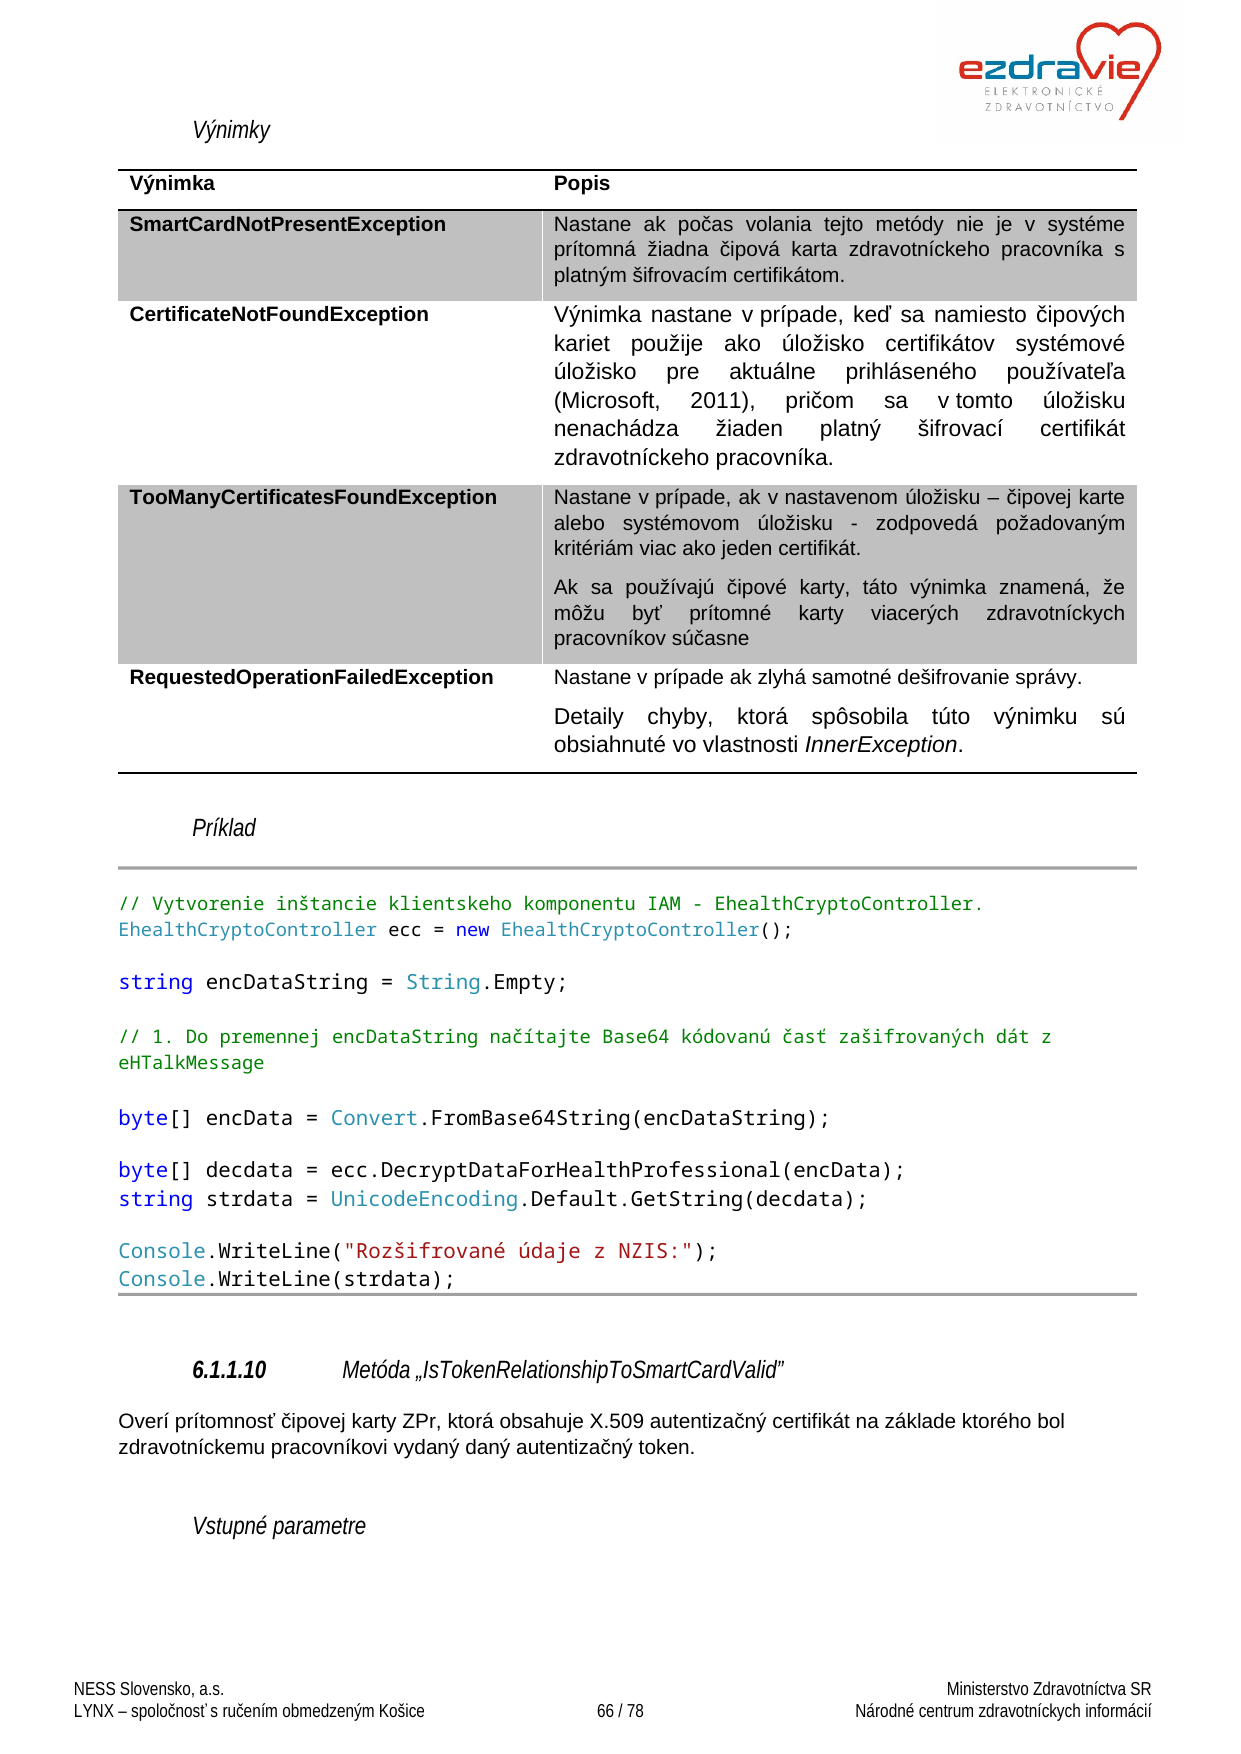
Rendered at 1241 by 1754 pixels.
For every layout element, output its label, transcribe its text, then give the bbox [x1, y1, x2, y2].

subtitle Metóda „IsTokenRelationshipToSmartCardValid” [118, 1355, 1137, 1384]
text Výnimky [192, 115, 1137, 144]
text byte[] decdata = ecc.DecryptDataForHealthProfessional(encData); [118, 1155, 1137, 1184]
text Vstupné parametre [192, 1511, 1137, 1540]
text Príklad [192, 813, 1137, 841]
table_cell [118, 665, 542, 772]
text // 1. Do premennej encDataString načítajte Base64 kódovanú časť zašifrovaných dát z eHTalkMessage [118, 1024, 1137, 1075]
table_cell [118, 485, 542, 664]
text Console.WriteLine(strdata); [118, 1264, 1137, 1292]
text Overí prítomnosť čipovej karty ZPr, ktorá obsahuje X.509 autentizačný certifikát na základe ktorého bol zdravotníckemu pracovníkovi vydaný daný autentizačný token. [118, 1409, 1137, 1459]
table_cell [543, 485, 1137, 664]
table_header Výnimka [118, 171, 542, 209]
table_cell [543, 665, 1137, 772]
text string encDataString = String.Empty; [118, 967, 1137, 995]
text string strdata = UnicodeEncoding.Default.GetString(decdata); [118, 1184, 1137, 1212]
picture [930, 0, 1188, 143]
text // Vytvorenie inštancie klientskeho komponentu IAM - EhealthCryptoController. [118, 890, 1137, 916]
text Console.WriteLine("Rozšifrované údaje z NZIS:"); [118, 1236, 1137, 1264]
text byte[] encData = Convert.FromBase64String(encDataString); [118, 1103, 1137, 1132]
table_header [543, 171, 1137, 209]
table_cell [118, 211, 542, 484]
text EhealthCryptoController ecc = new EhealthCryptoController(); [118, 916, 1137, 941]
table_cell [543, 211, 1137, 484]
